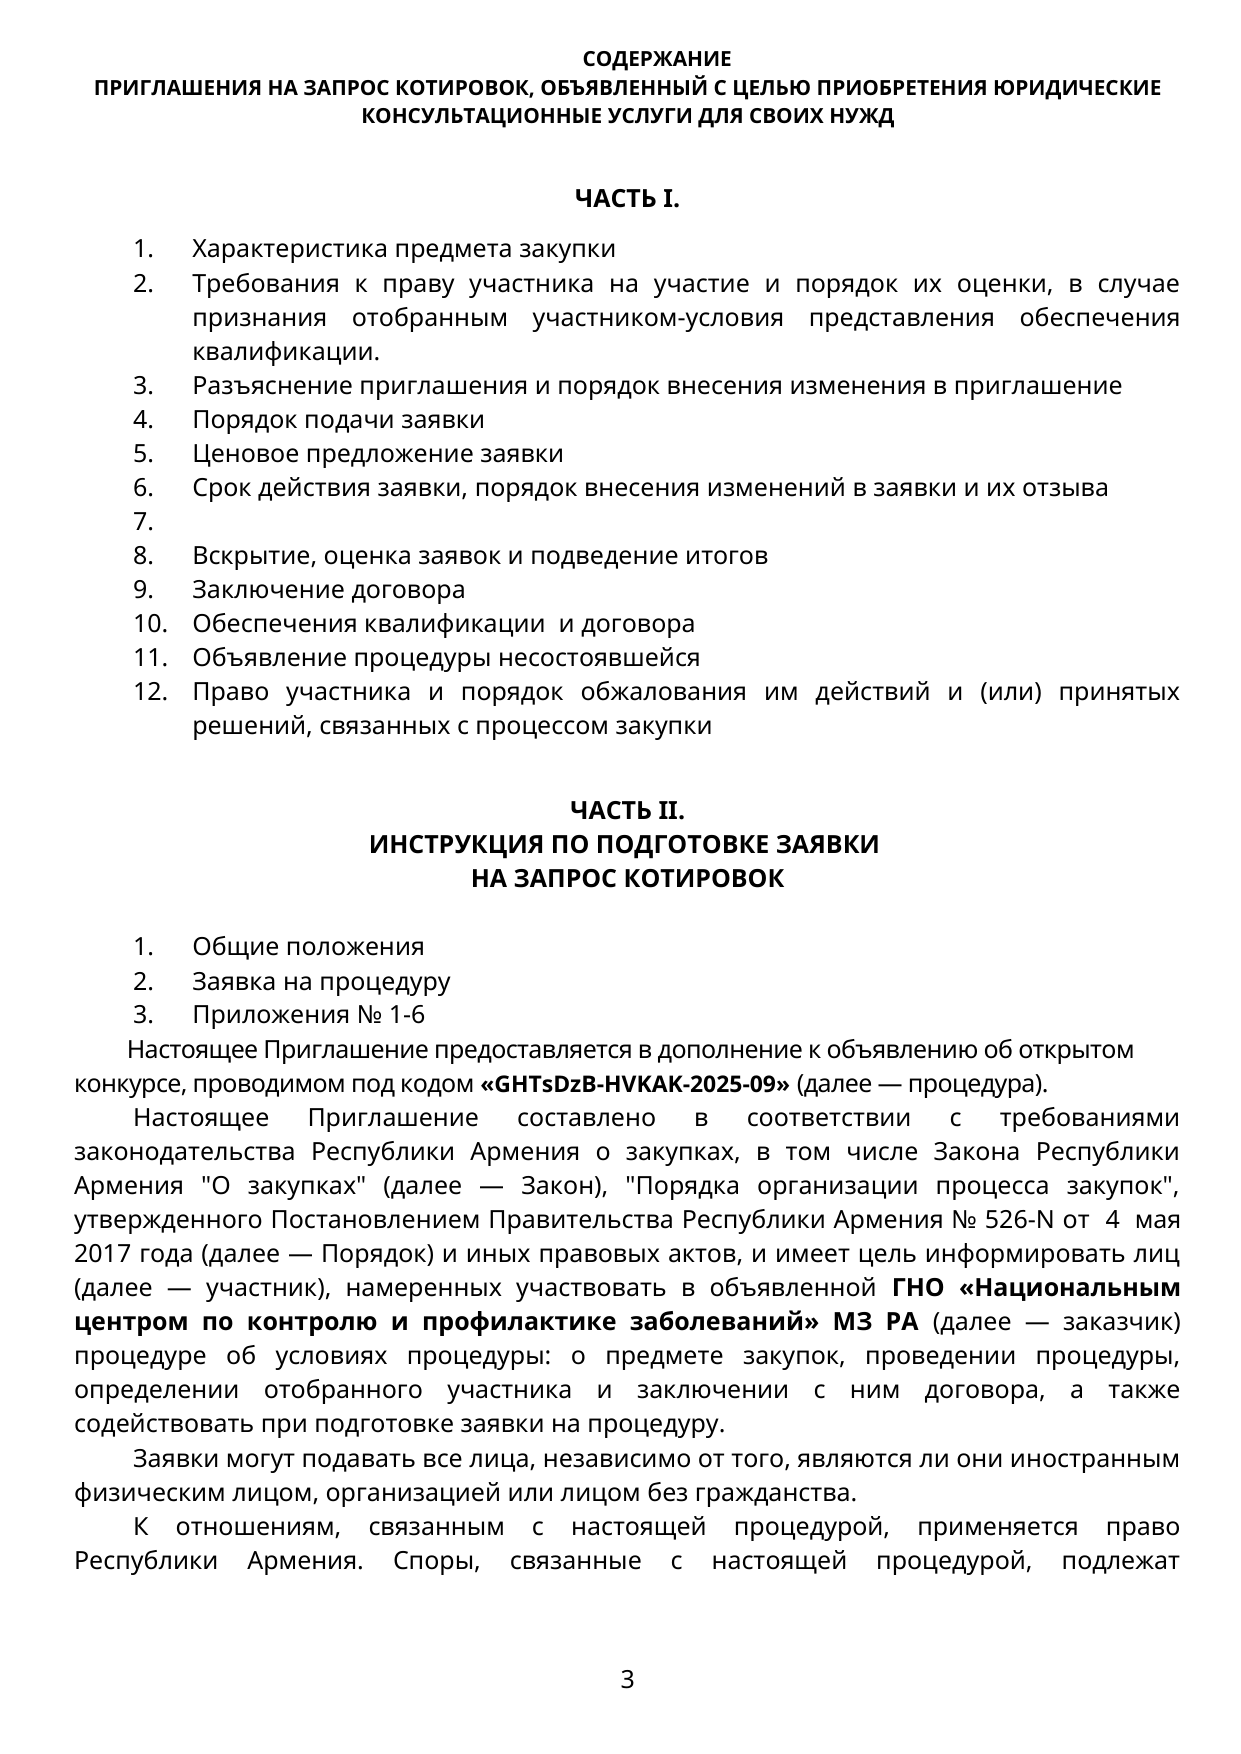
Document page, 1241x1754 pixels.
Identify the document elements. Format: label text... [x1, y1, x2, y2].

text СОДЕРЖАНИЕ [74, 44, 1181, 73]
text ИНСТРУКЦИЯ ПО ПОДГОТОВКЕ ЗАЯВКИ НА ЗАПРОС КОТИРОВОК [74, 827, 1181, 895]
text Настоящее Приглашение предоставляется в дополнение к объявлению об открытом конкурсе, проводимом под кодом «GHTsDzB-HVKAK-2025-09» (далее — процедура). [74, 1031, 1181, 1099]
text 2. Требования к праву участника на участие и порядок их оценки, в случае признания отобранным участником-условия представления обеспечения квалификации. [133, 265, 1181, 367]
text 6. Срок действия заявки, порядок внесения изменений в заявки и их отзыва [133, 469, 1181, 504]
text 8. Вскрытие, оценка заявок и подведение итогов [133, 538, 1181, 572]
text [74, 1508, 1181, 1576]
text 10. Обеспечения квалификации и договора [133, 606, 1181, 640]
text 3. Приложения № 1-6 [133, 997, 1181, 1031]
text 1. Характеристика предмета закупки [133, 231, 1181, 265]
text 12. Право участника и порядок обжалования им действий и (или) принятых решений, связанных с процессом закупки [133, 674, 1181, 742]
text 3. Разъяснение приглашения и порядок внесения изменения в приглашение [133, 367, 1181, 401]
text Настоящее Приглашение составлено в соответствии с требованиями законодательства Республики Армения о закупках, в том числе Закона Республики Армения "О закупках" (далее — Закон), "Порядка организации процесса закупок", утвержденного Постановлением Правительства Республики Армения № 526-N от 4 мая 2017 года (далее — Порядок) и иных правовых актов, и имеет цель информировать лиц (далее — участник), намеренных участвовать в объявленной ГНО «Национальным центром по контролю и профилактике заболеваний» МЗ РА (далее — заказчик) процедуре об условиях процедуры: о предмете закупок, проведении процедуры, определении отобранного участника и заключении с ним договора, а также содействовать при подготовке заявки на процедуру. [74, 1099, 1181, 1440]
text 7. [133, 504, 1181, 538]
text ПРИГЛАШЕНИЯ НА ЗАПРОС КОТИРОВОК, ОБЪЯВЛЕННЫЙ С ЦЕЛЬЮ ПРИОБРЕТЕНИЯ ЮРИДИЧЕСКИЕ КОНСУЛЬТАЦИОННЫЕ УСЛУГИ ДЛЯ СВОИХ НУЖД [74, 73, 1182, 130]
text 9. Заключение договора [133, 572, 1181, 606]
text 4. Порядок подачи заявки [133, 401, 1181, 436]
text 5. Ценовое предложение заявки [133, 436, 1181, 469]
text Заявки могут подавать все лица, независимо от того, являются ли они иностранным физическим лицом, организацией или лицом без гражданства. [74, 1440, 1181, 1508]
text 2. Заявка на процедуру [133, 963, 1181, 997]
text 1. Общие положения [133, 929, 1181, 963]
text ЧАСТЬ II. [74, 793, 1181, 827]
text 11. Объявление процедуры несостоявшейся [133, 640, 1181, 674]
text ЧАСТЬ I. [74, 180, 1181, 214]
